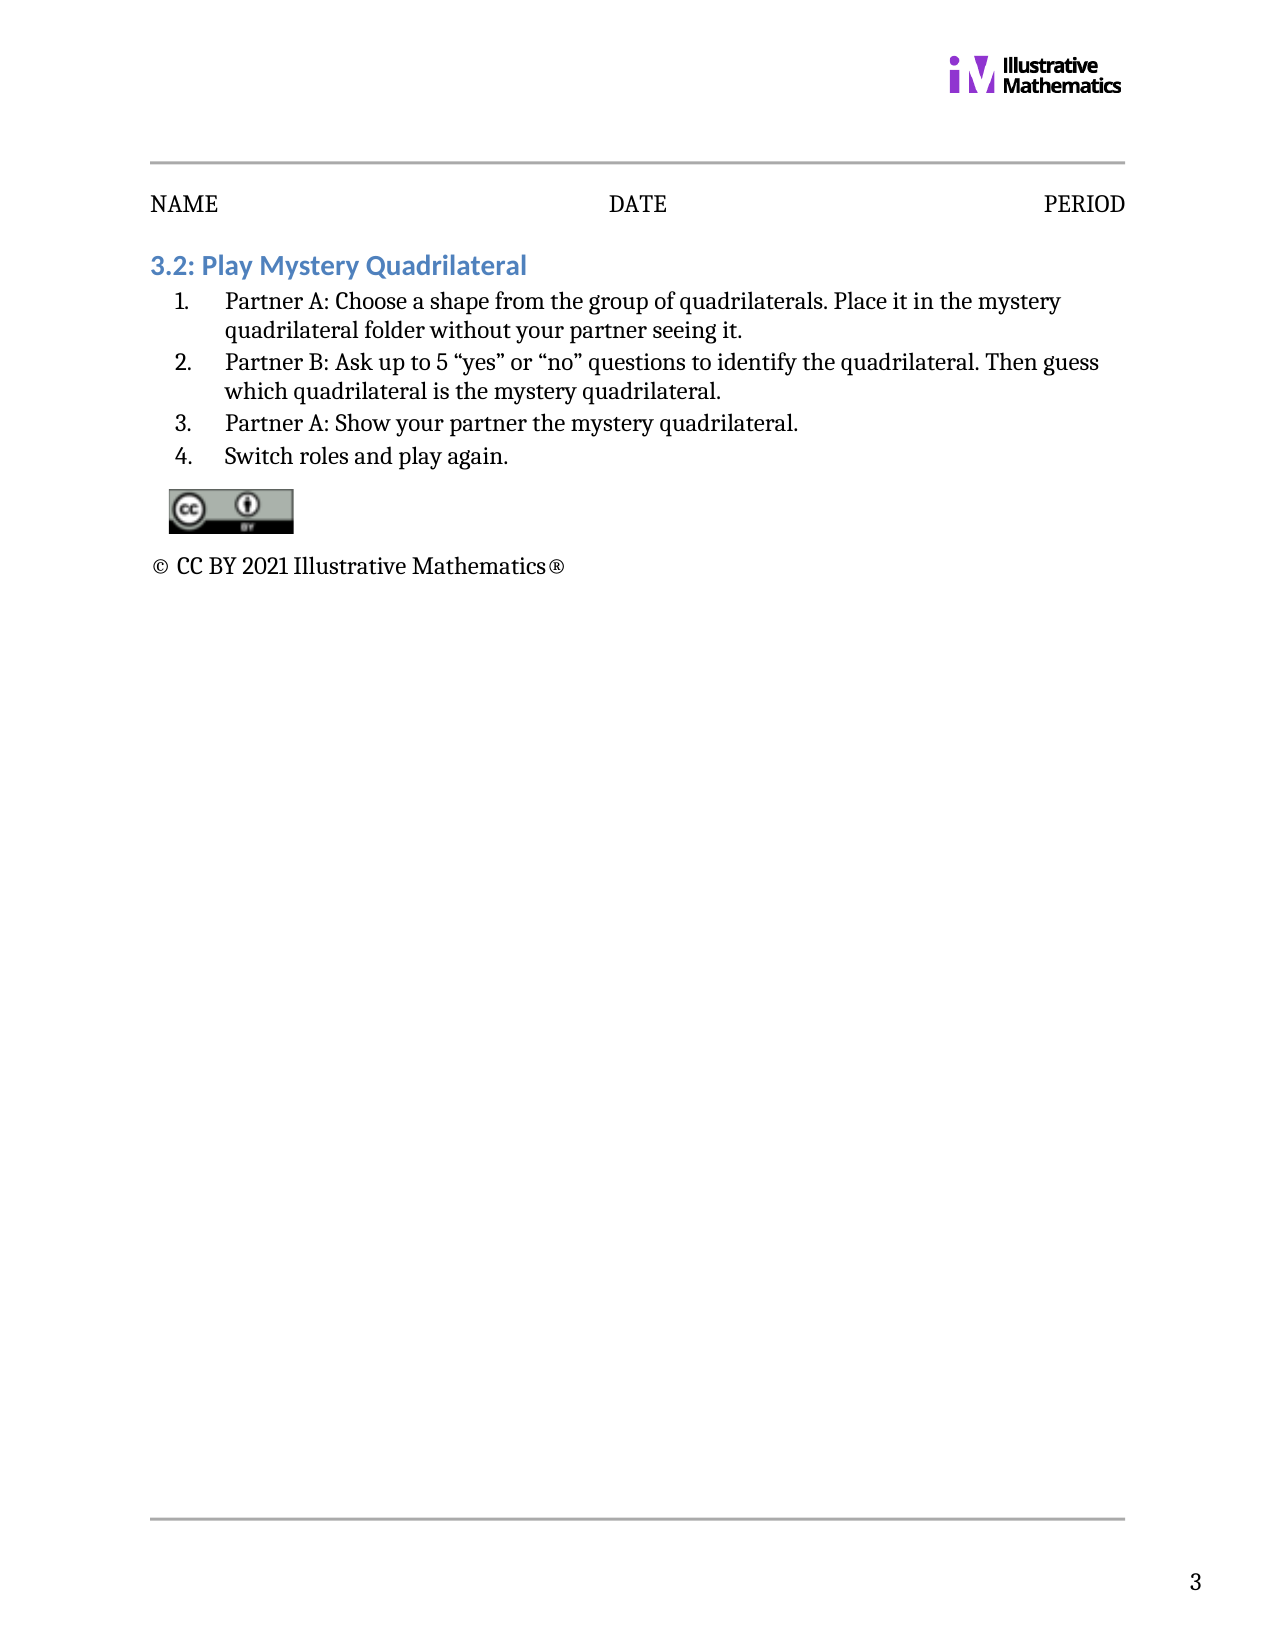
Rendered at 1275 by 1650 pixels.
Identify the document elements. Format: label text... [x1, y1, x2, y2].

list Partner B: Ask up to 5 “yes” or “no” questions to identify the quadrilateral. Then guess which quadrilateral is the mystery quadrilateral. [175, 348, 1125, 406]
subtitle 3.2: Play Mystery Quadrilateral [150, 247, 1125, 283]
list Partner A: Show your partner the mystery quadrilateral. [175, 409, 1125, 438]
text © CC BY 2021 Illustrative Mathematics® [150, 552, 1125, 581]
picture [949, 55, 1121, 93]
picture [168, 489, 294, 534]
list Switch roles and play again. [175, 442, 1125, 471]
list Partner A: Choose a shape from the group of quadrilaterals. Place it in the mystery quadrilateral folder without your partner seeing it. [175, 287, 1125, 344]
